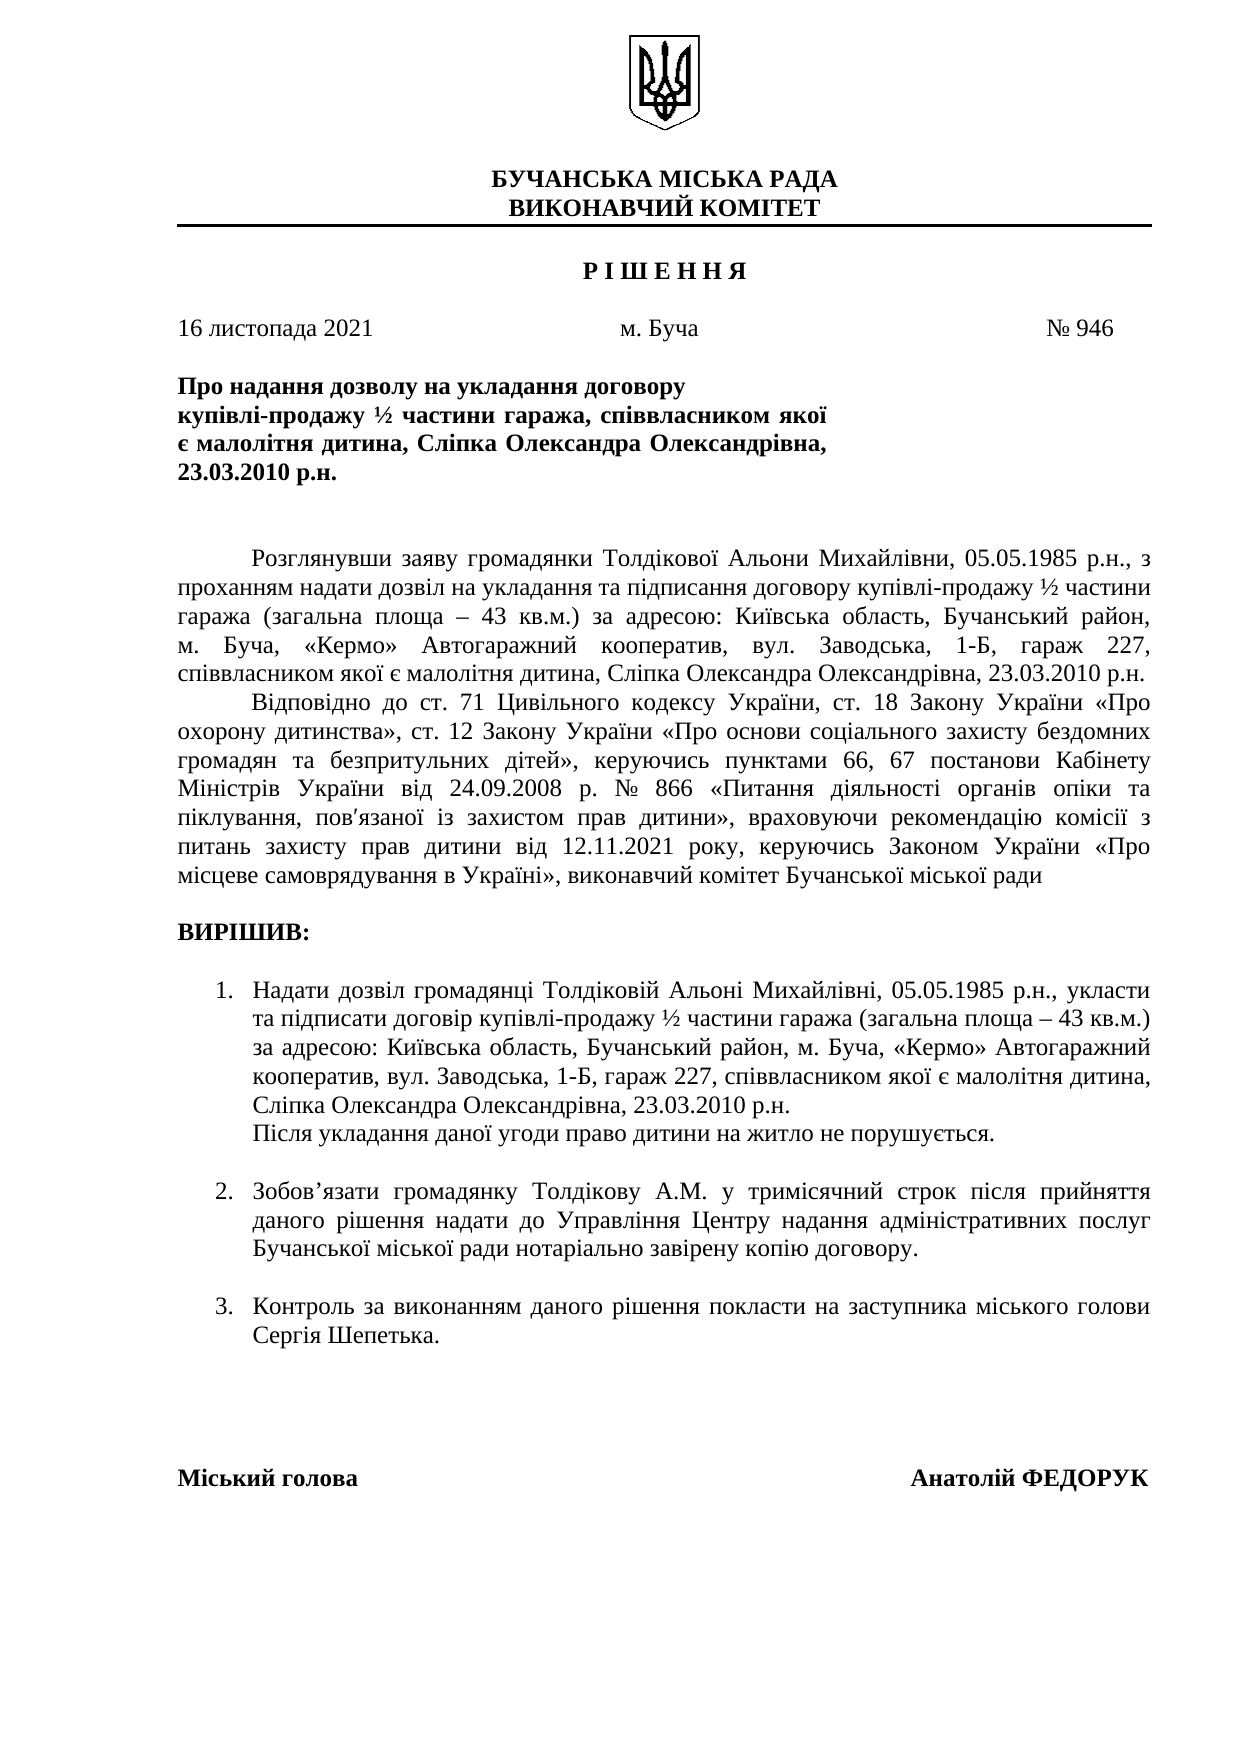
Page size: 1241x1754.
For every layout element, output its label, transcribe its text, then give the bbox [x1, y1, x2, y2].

list Контроль за виконанням даного рішення покласти на заступника міського голови Сергія Шепетька. [215, 1291, 1152, 1348]
text Відповідно до ст. 71 Цивільного кодексу України, ст. 18 Закону України «Про охорону дитинства», ст. 12 Закону України «Про основи соціального захисту бездомних громадян та безпритульних дітей», керуючись пунктами 66, 67 постанови Кабінету Міністрів України від 24.09.2008 р. № 866 «Питання діяльності органів опіки та піклування, пов′язаної із захистом прав дитини», враховуючи рекомендацію комісії з питань захисту прав дитини від 12.11.2021 року, керуючись Законом України «Про місцеве самоврядування в Україні», виконавчий комітет Бучанської міської ради [177, 687, 1152, 888]
text БУЧАНСЬКА МІСЬКА РАДА [177, 164, 1152, 193]
text 16 листопада 2021 м. Буча № 946 [177, 313, 1152, 342]
text ВИРІШИВ: [177, 917, 1152, 946]
text ВИКОНАВЧИЙ КОМІТЕТ [177, 193, 1152, 224]
text Про надання дозволу на укладання договору [177, 371, 827, 400]
list Зобов’язати громадянку Толдікову А.М. у тримісячний строк після прийняття даного рішення надати до Управління Центру надання адміністративних послуг Бучанської міської ради нотаріально завірену копію договору. [215, 1176, 1152, 1262]
text купівлі-продажу ½ частини гаража, співвласником якої є малолітня дитина, Сліпка Олександра Олександрівна, 23.03.2010 р.н. [177, 400, 827, 486]
text Р І Ш Е Н Н Я [177, 256, 1152, 285]
list Після укладання даної угоди право дитини на житло не порушується. [252, 1118, 1152, 1147]
list Надати дозвіл громадянці Толдіковій Альоні Михайлівні, 05.05.1985 р.н., укласти та підписати договір купівлі-продажу ½ частини гаража (загальна площа – 43 кв.м.) за адресою: Київська область, Бучанський район, м. Буча, «Кермо» Автогаражний кооператив, вул. Заводська, 1-Б, гараж 227, співвласником якої є малолітня дитина, Сліпка Олександра Олександрівна, 23.03.2010 р.н. [215, 975, 1152, 1118]
text Розглянувши заяву громадянки Толдікової Альони Михайлівни, 05.05.1985 р.н., з проханням надати дозвіл на укладання та підписання договору купівлі-продажу ½ частини гаража (загальна площа – 43 кв.м.) за адресою: Київська область, Бучанський район, м. Буча, «Кермо» Автогаражний кооператив, вул. Заводська, 1-Б, гараж 227, співвласником якої є малолітня дитина, Сліпка Олександра Олександрівна, 23.03.2010 р.н. [177, 543, 1152, 687]
text Міський голова Анатолій ФЕДОРУК [177, 1463, 1152, 1492]
